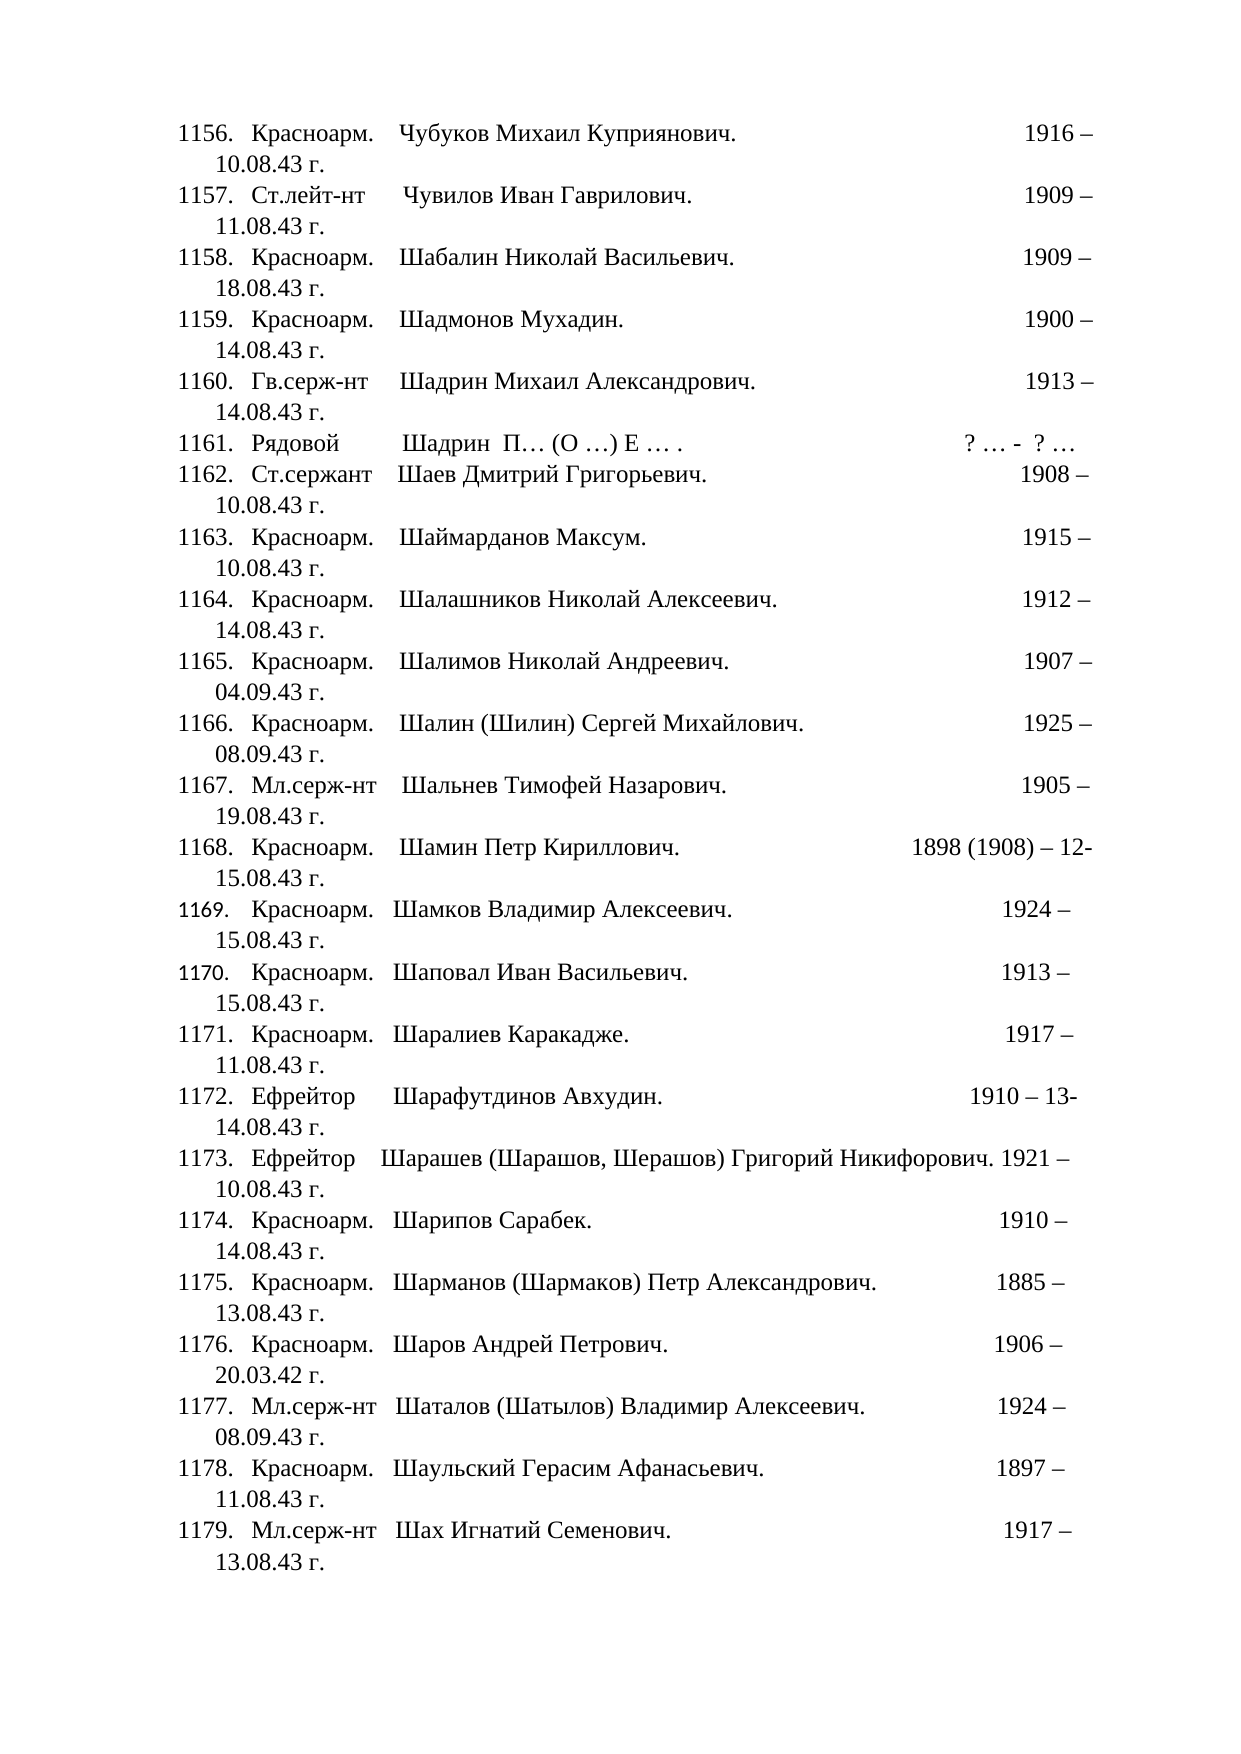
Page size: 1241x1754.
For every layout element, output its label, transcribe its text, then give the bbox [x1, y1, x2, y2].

list Красноарм. Шалин (Шилин) Сергей Михайлович. 1925 – 08.09.43 г. [177, 708, 1152, 768]
list Красноарм. Шаульский Герасим Афанасьевич. 1897 – 11.08.43 г. [177, 1453, 1152, 1513]
list Гв.серж-нт Шадрин Михаил Александрович. 1913 – 14.08.43 г. [177, 366, 1152, 426]
list Ст.лейт-нт Чувилов Иван Гаврилович. 1909 – 11.08.43 г. [177, 180, 1152, 240]
list Красноарм. Шалашников Николай Алексеевич. 1912 – 14.08.43 г. [177, 584, 1152, 643]
list Красноарм. Шадмонов Мухадин. 1900 – 14.08.43 г. [177, 304, 1152, 364]
list Мл.серж-нт Шаталов (Шатылов) Владимир Алексеевич. 1924 – 08.09.43 г. [177, 1391, 1152, 1451]
list Ст.сержант Шаев Дмитрий Григорьевич. 1908 – 10.08.43 г. [177, 459, 1152, 519]
list Красноарм. Шамин Петр Кириллович. 1898 (1908) – 12-15.08.43 г. [177, 832, 1152, 892]
list Ефрейтор Шарафутдинов Авхудин. 1910 – 13-14.08.43 г. [177, 1081, 1152, 1141]
list Мл.серж-нт Шальнев Тимофей Назарович. 1905 – 19.08.43 г. [177, 770, 1152, 830]
list Красноарм. Шабалин Николай Васильевич. 1909 – 18.08.43 г. [177, 242, 1152, 302]
list Красноарм. Шалимов Николай Андреевич. 1907 – 04.09.43 г. [177, 646, 1152, 706]
list Красноарм. Шаймарданов Максум. 1915 – 10.08.43 г. [177, 522, 1152, 581]
list Красноарм. Чубуков Михаил Куприянович. 1916 – 10.08.43 г. [177, 118, 1152, 178]
list Красноарм. Шамков Владимир Алексеевич. 1924 – 15.08.43 г. [177, 894, 1152, 954]
list Мл.серж-нт Шах Игнатий Семенович. 1917 – 13.08.43 г. [177, 1516, 1152, 1575]
list Красноарм. Шарманов (Шармаков) Петр Александрович. 1885 – 13.08.43 г. [177, 1267, 1152, 1327]
list Ефрейтор Шарашев (Шарашов, Шерашов) Григорий Никифорович. 1921 – 10.08.43 г. [177, 1143, 1152, 1203]
list Рядовой Шадрин П… (О …) Е … . ? … - ? … [177, 428, 1152, 457]
list Красноарм. Шаралиев Каракадже. 1917 – 11.08.43 г. [177, 1019, 1152, 1079]
list Красноарм. Шаповал Иван Васильевич. 1913 – 15.08.43 г. [177, 957, 1152, 1017]
list Красноарм. Шаров Андрей Петрович. 1906 – 20.03.42 г. [177, 1329, 1152, 1389]
list Красноарм. Шарипов Сарабек. 1910 – 14.08.43 г. [177, 1205, 1152, 1265]
